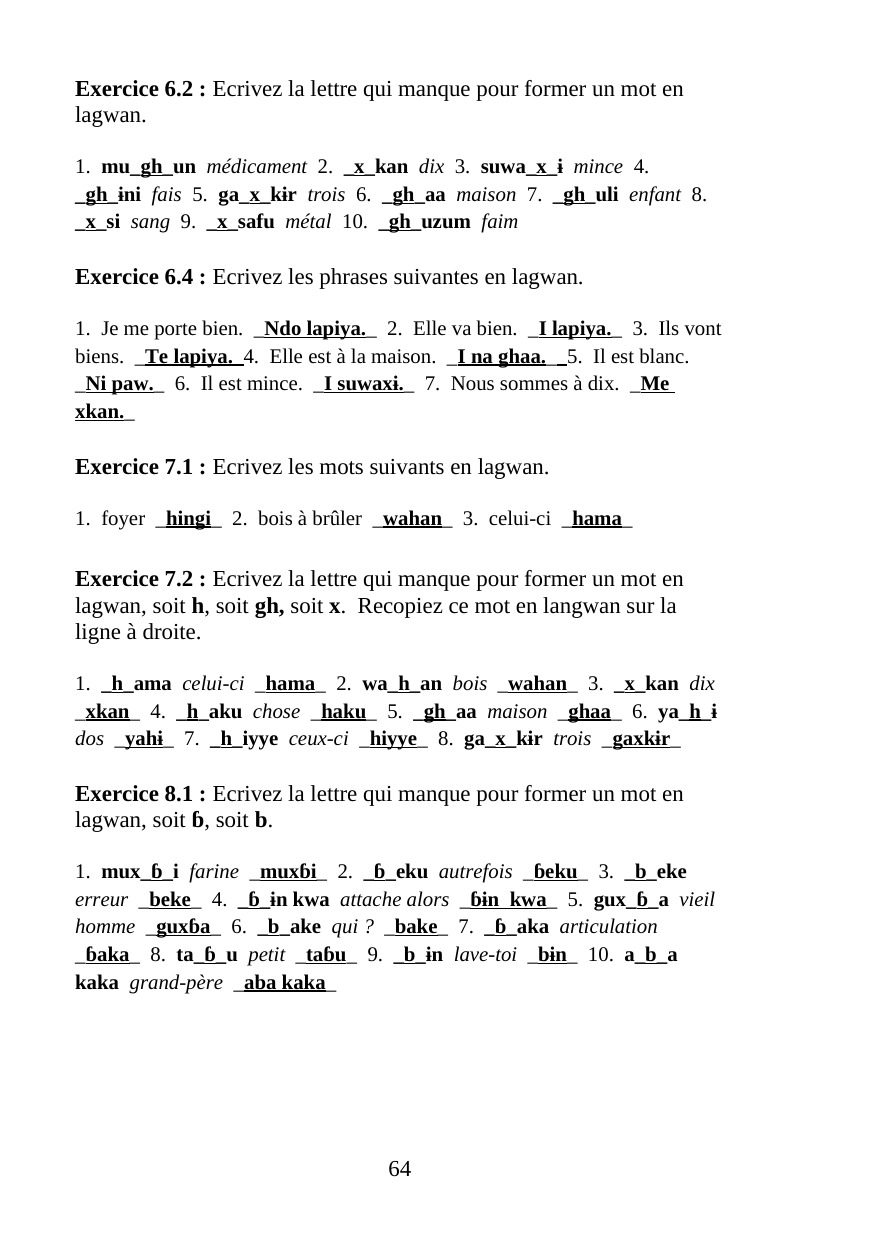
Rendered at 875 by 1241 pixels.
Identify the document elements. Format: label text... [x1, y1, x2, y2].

text Exercice 6.4 : Ecrivez les phrases suivantes en lagwan. [75, 263, 724, 289]
text 1. foyer _hingi_ 2. bois à brûler _wahan_ 3. celui-ci _hama_ [75, 505, 724, 529]
text Exercice 8.1 : Ecrivez la lettre qui manque pour former un mot en lagwan, soit ɓ, soit b. [75, 780, 724, 833]
text Exercice 6.2 : Ecrivez la lettre qui manque pour former un mot en lagwan. [75, 75, 724, 128]
text Exercice 7.1 : Ecrivez les mots suivants en lagwan. [75, 453, 724, 479]
text 1. _h_ama celui-ci _hama_ 2. wa_h_an bois _wahan_ 3. _x_kan dix _xkan_ 4. _h_aku chose _haku_ 5. _gh_aa maison _ghaa_ 6. ya_h_ɨ dos _yahɨ_ 7. _h_iyye ceux-ci _hiyye_ 8. ga_x_kɨr trois _gaxkɨr_ [75, 671, 724, 750]
text Exercice 7.2 : Ecrivez la lettre qui manque pour former un mot en lagwan, soit h, soit gh, soit x. Recopiez ce mot en langwan sur la ligne à droite. [75, 566, 724, 644]
text 1. Je me porte bien. _Ndo lapiya._ 2. Elle va bien. _I lapiya._ 3. Ils vont biens. _Te lapiya. 4. Elle est à la maison. _I na ghaa._ 5. Il est blanc. _Ni paw._ 6. Il est mince. _I suwaxɨ._ 7. Nous sommes à dix. _Me xkan._ [75, 316, 724, 423]
text 1. mux_ɓ_i farine _muxɓi_ 2. _ɓ_eku autrefois _ɓeku_ 3. _b_eke erreur _beke_ 4. _ɓ_ɨn kwa attache alors _ɓɨn kwa_ 5. gux_ɓ_a vieil homme _guxɓa_ 6. _b_ake qui ? _bake_ 7. _ɓ_aka articulation _ɓaka_ 8. ta_ɓ_u petit _taɓu_ 9. _b_ɨn lave-toi _bɨn_ 10. a_b_a kaka grand-père _aba kaka_ [75, 859, 724, 994]
text 1. mu_gh_un médicament 2. _x_kan dix 3. suwa_x_ɨ mince 4. _gh_ɨni fais 5. ga_x_kɨr trois 6. _gh_aa maison 7. _gh_uli enfant 8. _x_si sang 9. _x_safu métal 10. _gh_uzum faim [75, 154, 724, 233]
